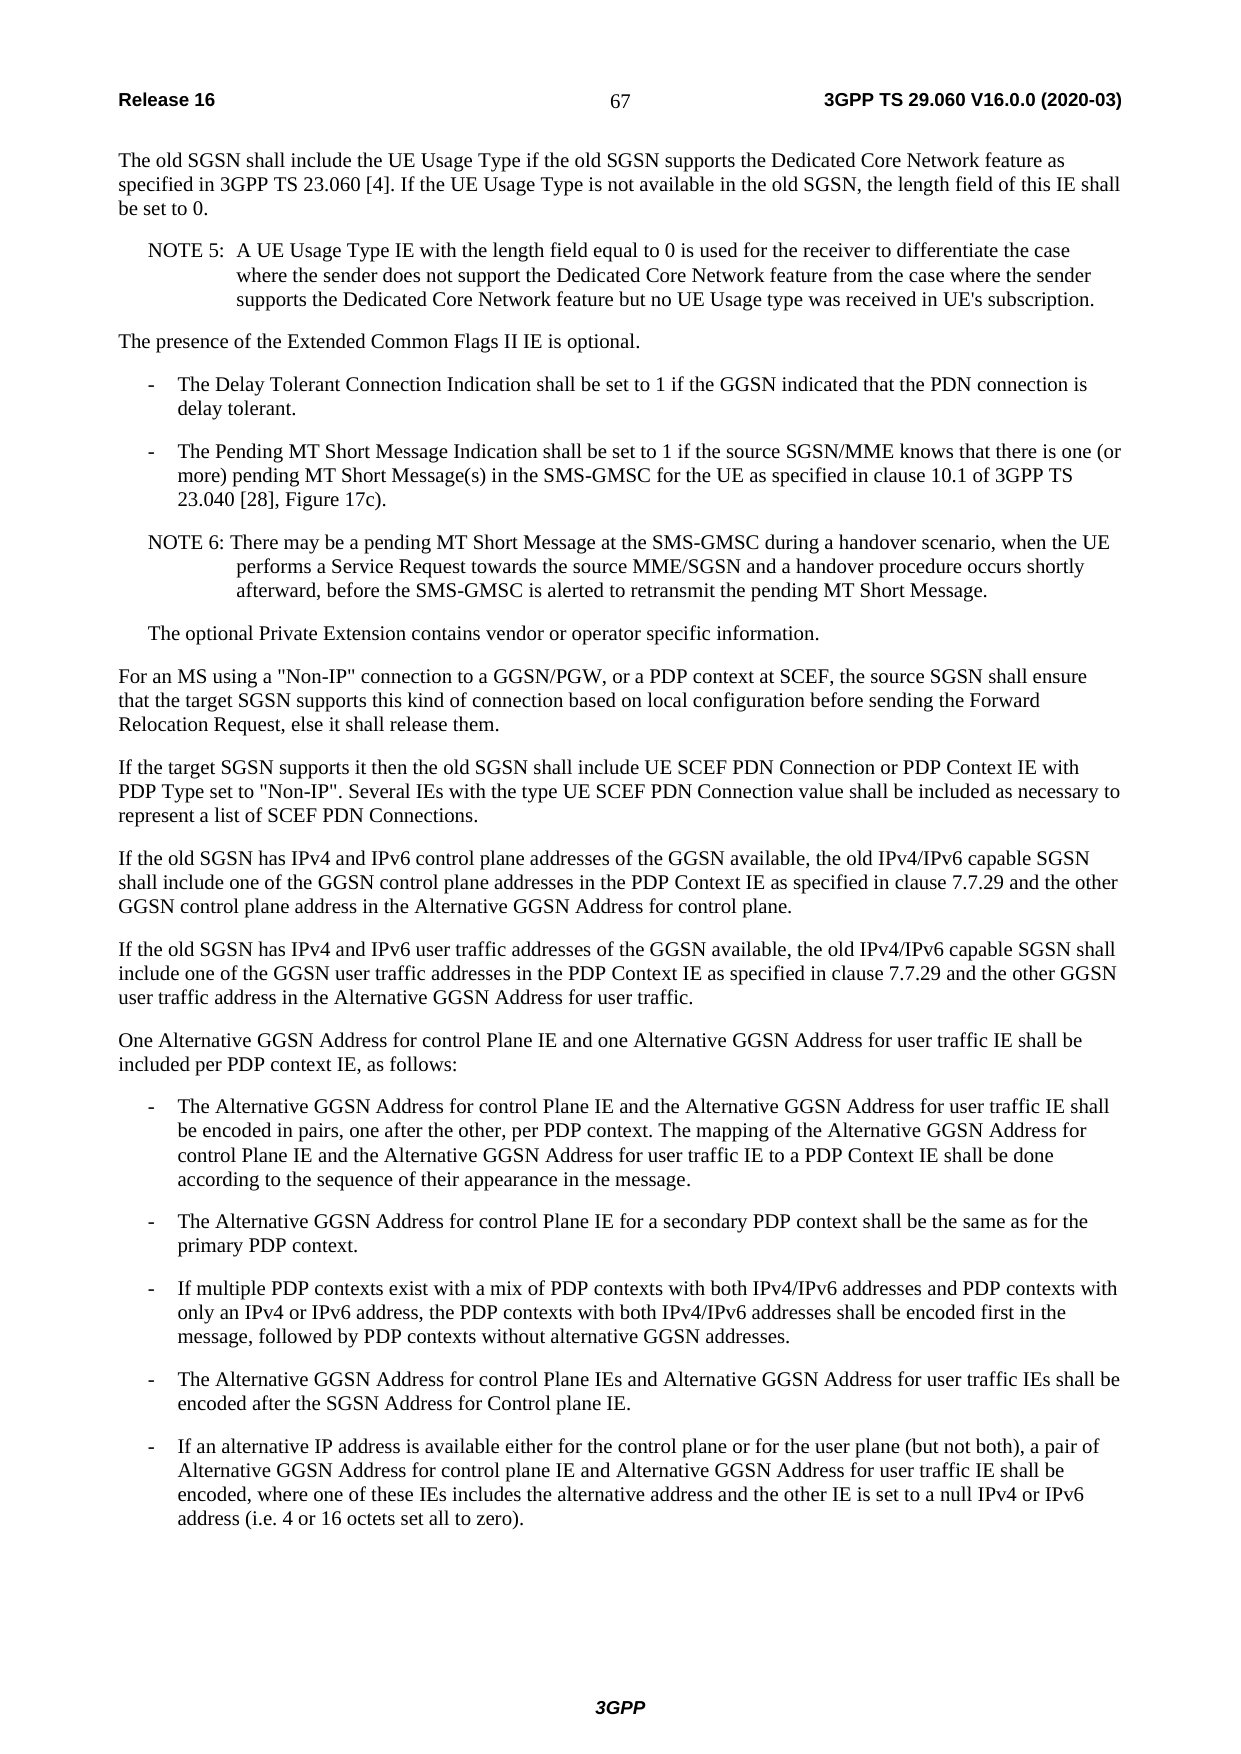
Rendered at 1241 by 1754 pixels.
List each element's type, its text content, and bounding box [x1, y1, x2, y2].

text - The Delay Tolerant Connection Indication shall be set to 1 if the GGSN indicated that the PDN connection is delay tolerant. [148, 372, 1122, 420]
text - The Alternative GGSN Address for control Plane IEs and Alternative GGSN Address for user traffic IEs shall be encoded after the SGSN Address for Control plane IE. [148, 1367, 1122, 1415]
text NOTE 6: There may be a pending MT Short Message at the SMS-GMSC during a handover scenario, when the UE performs a Service Request towards the source MME/SGSN and a handover procedure occurs shortly afterward, before the SMS-GMSC is alerted to retransmit the pending MT Short Message. [148, 530, 1122, 602]
text The optional Private Extension contains vendor or operator specific information. [148, 621, 1122, 645]
text The old SGSN shall include the UE Usage Type if the old SGSN supports the Dedicated Core Network feature as specified in 3GPP TS 23.060 [4]. If the UE Usage Type is not available in the old SGSN, the length field of this IE shall be set to 0. [118, 147, 1122, 220]
text For an MS using a "Non-IP" connection to a GGSN/PGW, or a PDP context at SCEF, the source SGSN shall ensure that the target SGSN supports this kind of connection based on local configuration before sending the Forward Relocation Request, else it shall release them. [118, 664, 1122, 736]
text If the old SGSN has IPv4 and IPv6 user traffic addresses of the GGSN available, the old IPv4/IPv6 capable SGSN shall include one of the GGSN user traffic addresses in the PDP Context IE as specified in clause 7.7.29 and the other GGSN user traffic address in the Alternative GGSN Address for user traffic. [118, 937, 1122, 1009]
text - The Alternative GGSN Address for control Plane IE and the Alternative GGSN Address for user traffic IE shall be encoded in pairs, one after the other, per PDP context. The mapping of the Alternative GGSN Address for control Plane IE and the Alternative GGSN Address for user traffic IE to a PDP Context IE shall be done according to the sequence of their appearance in the message. [148, 1094, 1122, 1191]
text If the old SGSN has IPv4 and IPv6 control plane addresses of the GGSN available, the old IPv4/IPv6 capable SGSN shall include one of the GGSN control plane addresses in the PDP Context IE as specified in clause 7.7.29 and the other GGSN control plane address in the Alternative GGSN Address for control plane. [118, 846, 1122, 918]
text One Alternative GGSN Address for control Plane IE and one Alternative GGSN Address for user traffic IE shall be included per PDP context IE, as follows: [118, 1027, 1122, 1076]
text The presence of the Extended Common Flags II IE is optional. [118, 329, 1122, 353]
text NOTE 5: A UE Usage Type IE with the length field equal to 0 is used for the receiver to differentiate the case where the sender does not support the Dedicated Core Network feature from the case where the sender supports the Dedicated Core Network feature but no UE Usage type was received in UE's subscription. [148, 238, 1122, 311]
text - If multiple PDP contexts exist with a mix of PDP contexts with both IPv4/IPv6 addresses and PDP contexts with only an IPv4 or IPv6 address, the PDP contexts with both IPv4/IPv6 addresses shall be encoded first in the message, followed by PDP contexts without alternative GGSN addresses. [148, 1276, 1122, 1348]
text - The Pending MT Short Message Indication shall be set to 1 if the source SGSN/MME knows that there is one (or more) pending MT Short Message(s) in the SMS-GMSC for the UE as specified in clause 10.1 of 3GPP TS 23.040 [28], Figure 17c). [148, 439, 1122, 511]
text If the target SGSN supports it then the old SGSN shall include UE SCEF PDN Connection or PDP Context IE with PDP Type set to "Non-IP". Several IEs with the type UE SCEF PDN Connection value shall be included as necessary to represent a list of SCEF PDN Connections. [118, 755, 1122, 827]
text - If an alternative IP address is available either for the control plane or for the user plane (but not both), a pair of Alternative GGSN Address for control plane IE and Alternative GGSN Address for user traffic IE shall be encoded, where one of these IEs includes the alternative address and the other IE is set to a null IPv4 or IPv6 address (i.e. 4 or 16 octets set all to zero). [148, 1434, 1122, 1530]
text - The Alternative GGSN Address for control Plane IE for a secondary PDP context shall be the same as for the primary PDP context. [148, 1209, 1122, 1257]
